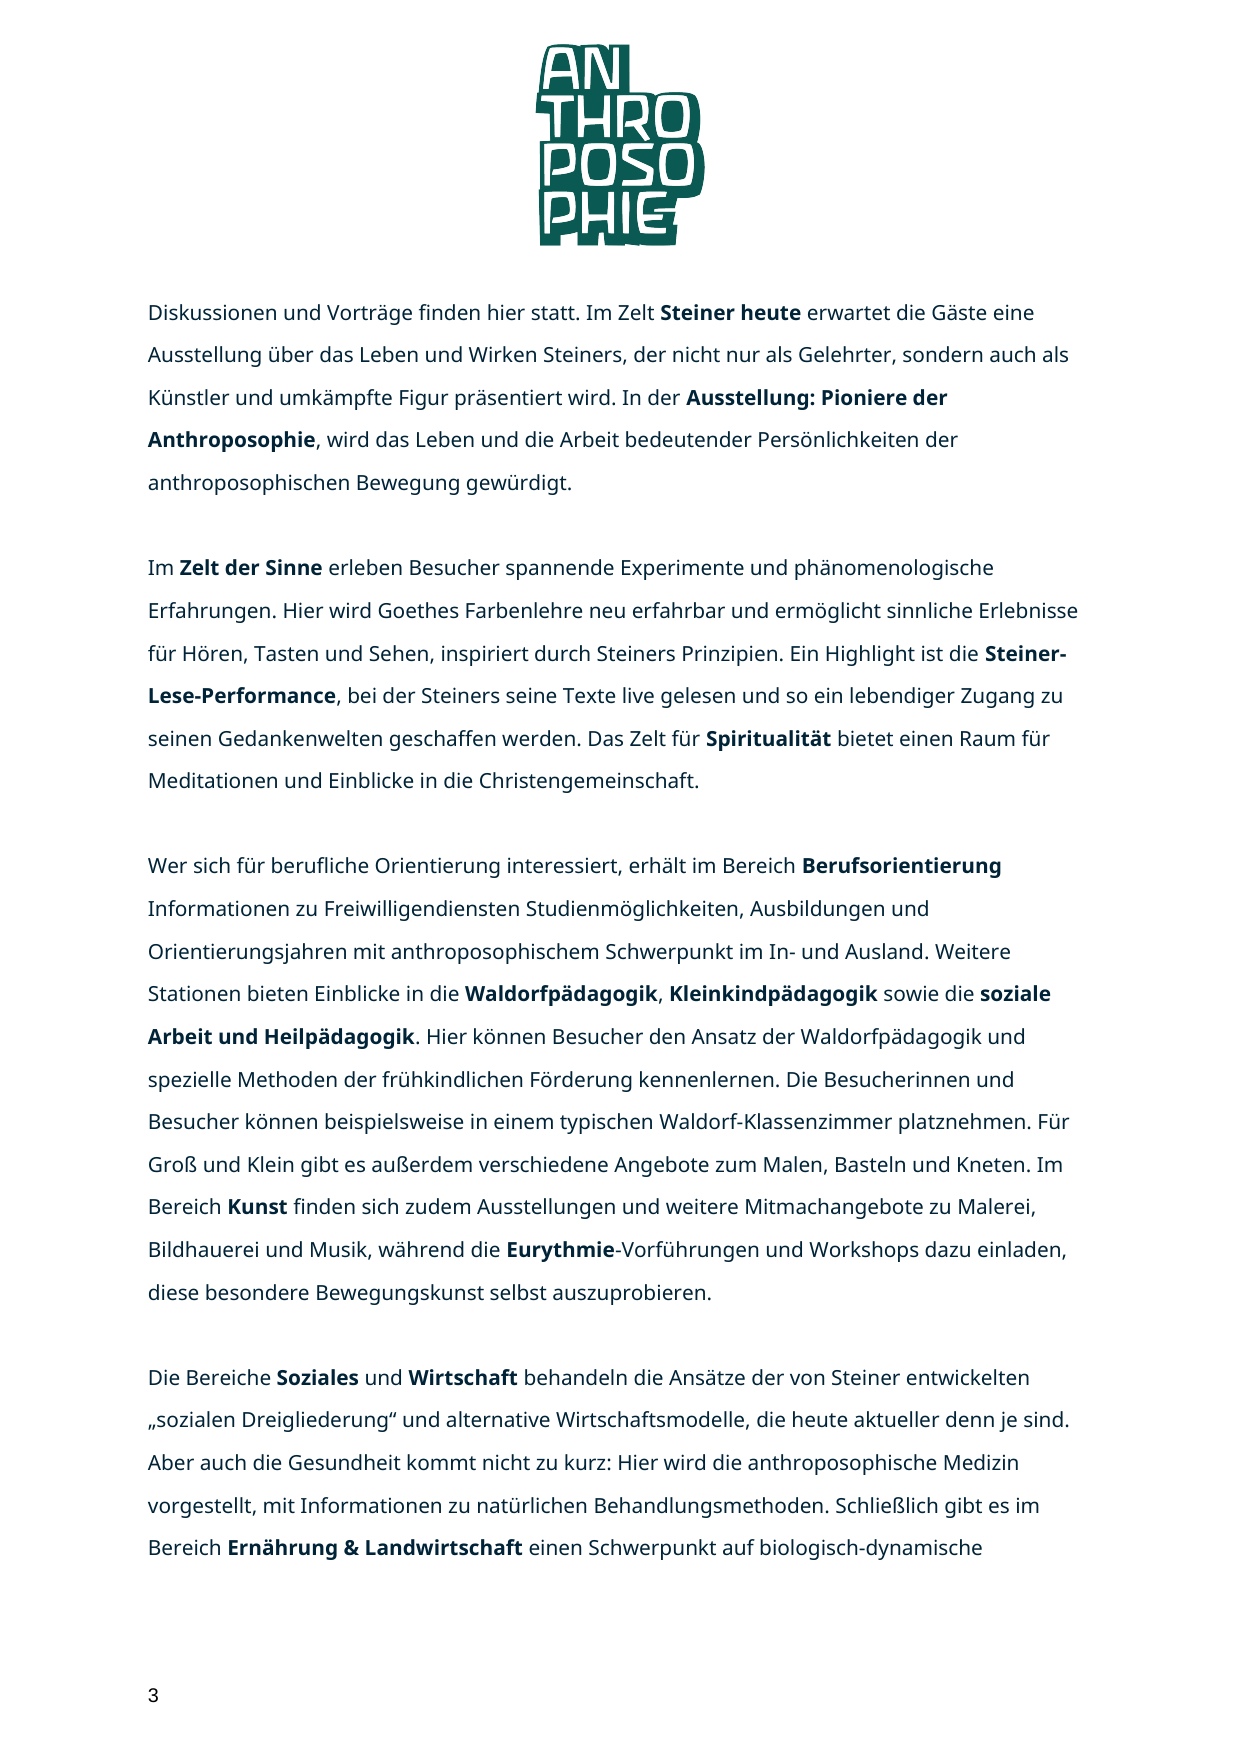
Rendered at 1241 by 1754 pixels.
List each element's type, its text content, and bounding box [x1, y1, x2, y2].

text Im Zelt der Sinne erleben Besucher spannende Experimente und phänomenologische Erfahrungen. Hier wird Goethes Farbenlehre neu erfahrbar und ermöglicht sinnliche Erlebnisse für Hören, Tasten und Sehen, inspiriert durch Steiners Prinzipien. Ein Highlight ist die Steiner-Lese-Performance, bei der Steiners seine Texte live gelesen und so ein lebendiger Zugang zu seinen Gedankenwelten geschaffen werden. Das Zelt für Spiritualität bietet einen Raum für Meditationen und Einblicke in die Christengemeinschaft. [148, 553, 1093, 795]
text Wer sich für berufliche Orientierung interessiert, erhält im Bereich Berufsorientierung Informationen zu Freiwilligendiensten Studienmöglichkeiten, Ausbildungen und Orientierungsjahren mit anthroposophischem Schwerpunkt im In- und Ausland. Weitere Stationen bieten Einblicke in die Waldorfpädagogik, Kleinkindpädagogik sowie die soziale Arbeit und Heilpädagogik. Hier können Besucher den Ansatz der Waldorfpädagogik und spezielle Methoden der frühkindlichen Förderung kennenlernen. Die Besucherinnen und Besucher können beispielsweise in einem typischen Waldorf-Klassenzimmer platznehmen. Für Groß und Klein gibt es außerdem verschiedene Angebote zum Malen, Basteln und Kneten. Im Bereich Kunst finden sich zudem Ausstellungen und weitere Mitmachangebote zu Malerei, Bildhauerei und Musik, während die Eurythmie-Vorführungen und Workshops dazu einladen, diese besondere Bewegungskunst selbst auszuprobieren. [148, 852, 1093, 1306]
picture [535, 44, 705, 246]
